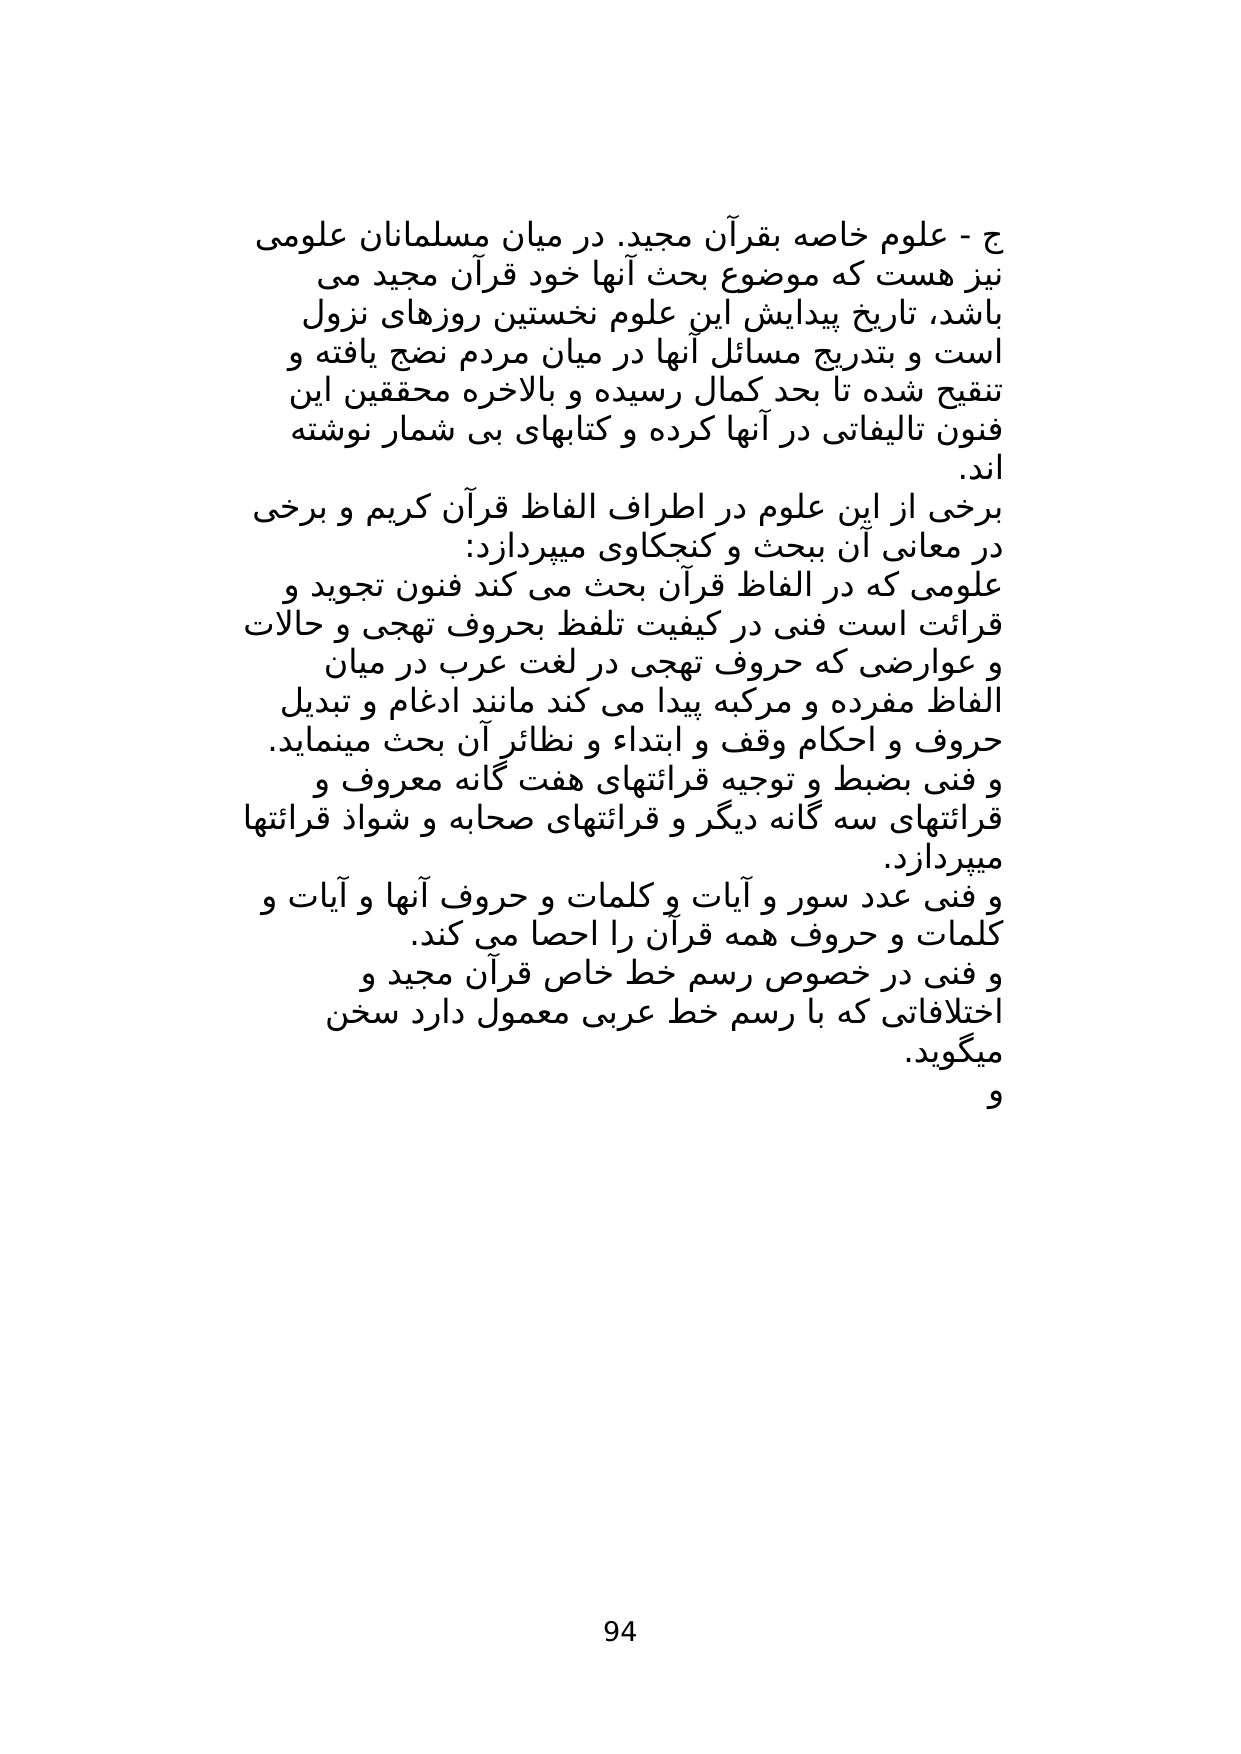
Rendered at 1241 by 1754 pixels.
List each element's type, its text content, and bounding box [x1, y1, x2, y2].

text و فنى عدد سور و آيات و كلمات و حروف آنها و آيات و كلمات و حروف همه قرآن را احصا مى كند. [236, 876, 1004, 954]
text علومى كه در الفاظ قرآن بحث مى كند فنون تجويد و قرائت است فنى در كيفيت تلفظ بحروف تهجى و حالات و عوارضى كه حروف تهجى در لغت عرب در ميان الفاظ مفرده و مركبه پيدا مى كند مانند ادغام و تبديل حروف و احكام وقف و ابتداء و نظائر آن بحث مينمايد. [236, 565, 1004, 759]
text و [236, 1070, 1004, 1109]
text و فنى در خصوص رسم خط خاص قرآن مجيد و اختلافاتى كه با رسم خط عربى معمول دارد سخن ميگويد. [236, 954, 1004, 1070]
text برخى از اين علوم در اطراف الفاظ قرآن كريم و برخى در معانى آن ببحث و كنجكاوى ميپردازد: [236, 487, 1004, 565]
text ج - علوم خاصه بقرآن مجيد. در ميان مسلمانان علومى نيز هست كه موضوع بحث آنها خود قرآن مجيد مى باشد، تاريخ پيدايش اين علوم نخستين روزهاى نزول است و بتدريج مسائل آنها در ميان مردم نضج يافته و تنقيح شده تا بحد كمال رسيده و بالاخره محققين اين فنون تاليفاتى در آنها كرده و كتابهاى بى شمار نوشته اند. [236, 216, 1004, 487]
text و فنى بضبط و توجيه قرائتهاى هفت گانه معروف و قرائتهاى سه گانه ديگر و قرائتهاى صحابه و شواذ قرائتها ميپردازد. [236, 759, 1004, 876]
